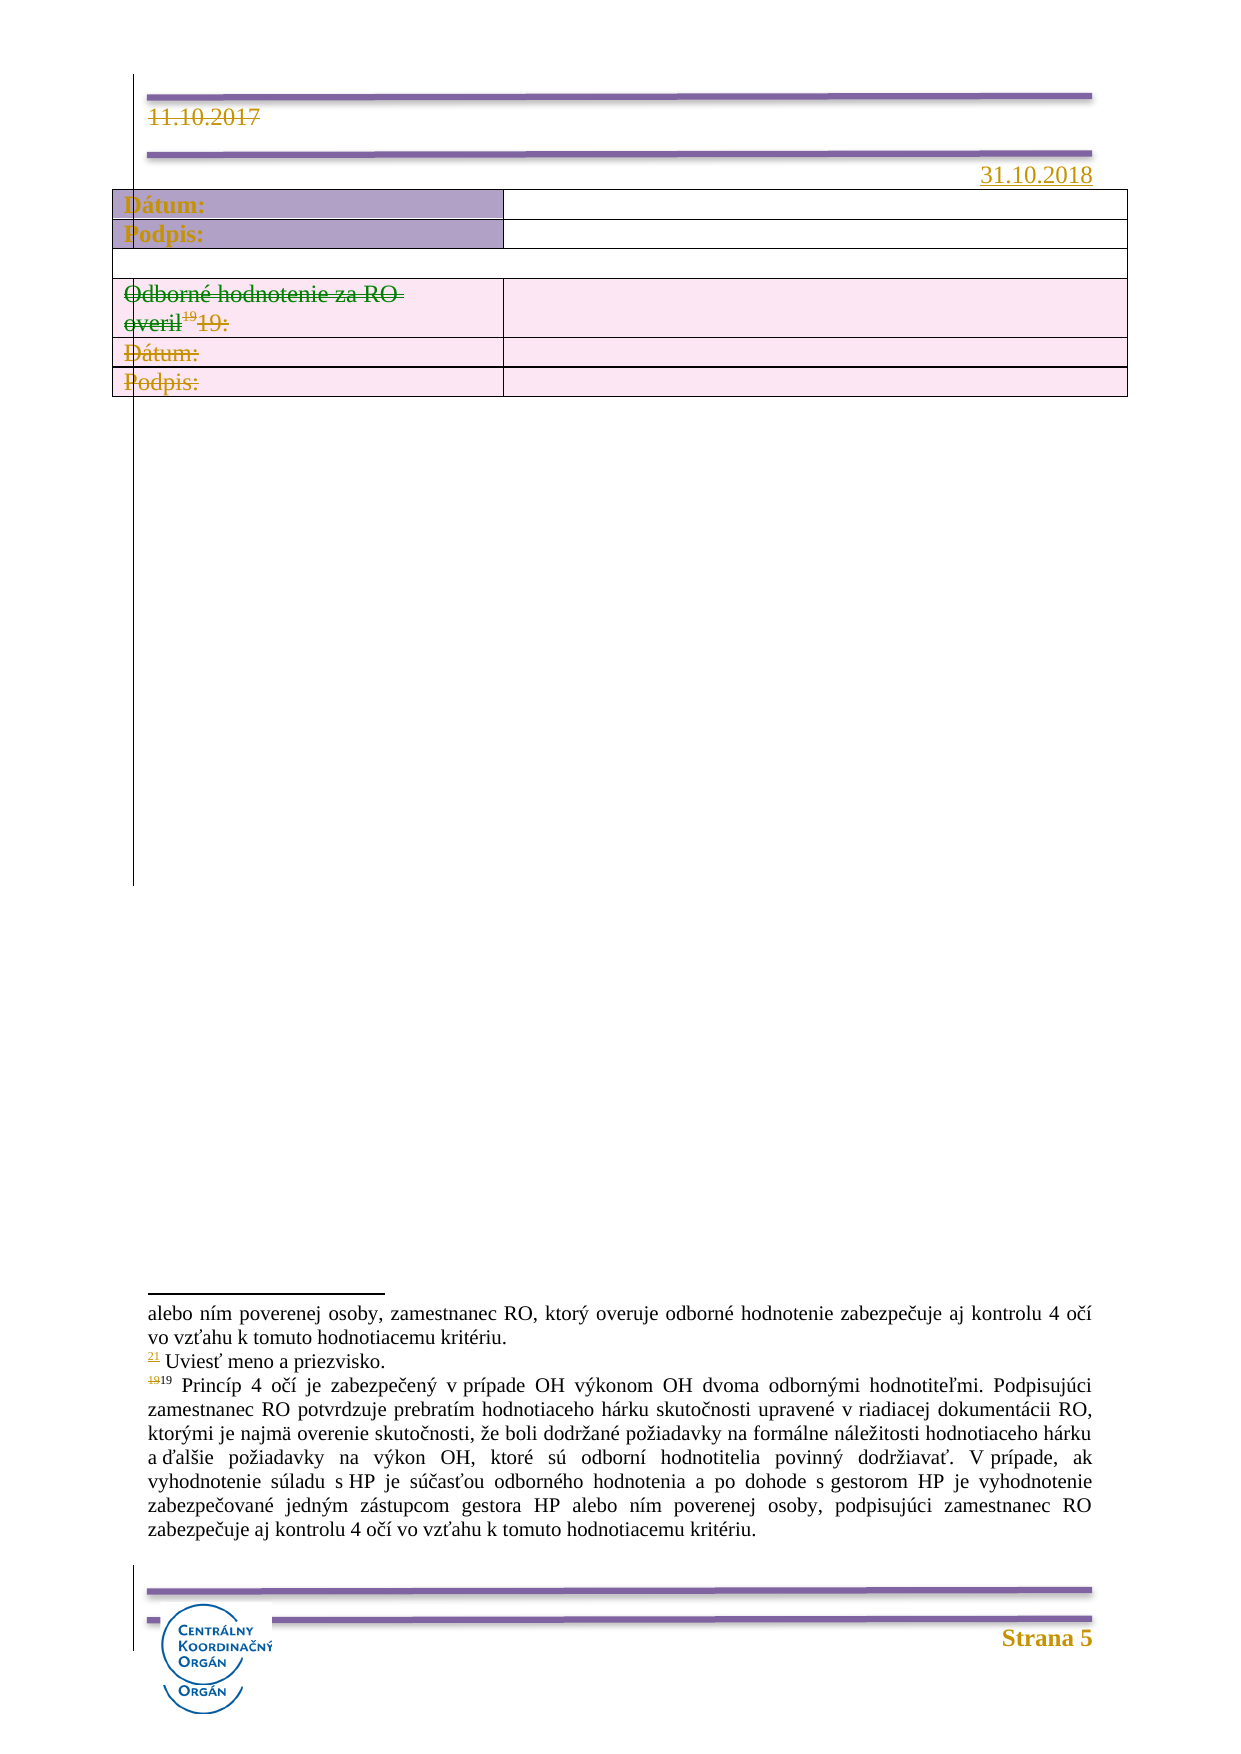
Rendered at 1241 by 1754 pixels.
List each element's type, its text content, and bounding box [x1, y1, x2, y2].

table_cell Podpis: [113, 220, 133, 248]
table_cell Podpis: [134, 220, 503, 248]
picture [159, 1602, 272, 1713]
table_cell [113, 249, 1127, 278]
table_cell [504, 190, 1127, 218]
table_cell Dátum: [113, 190, 133, 218]
table_cell Dátum: [134, 190, 503, 218]
table_cell [504, 220, 1127, 248]
